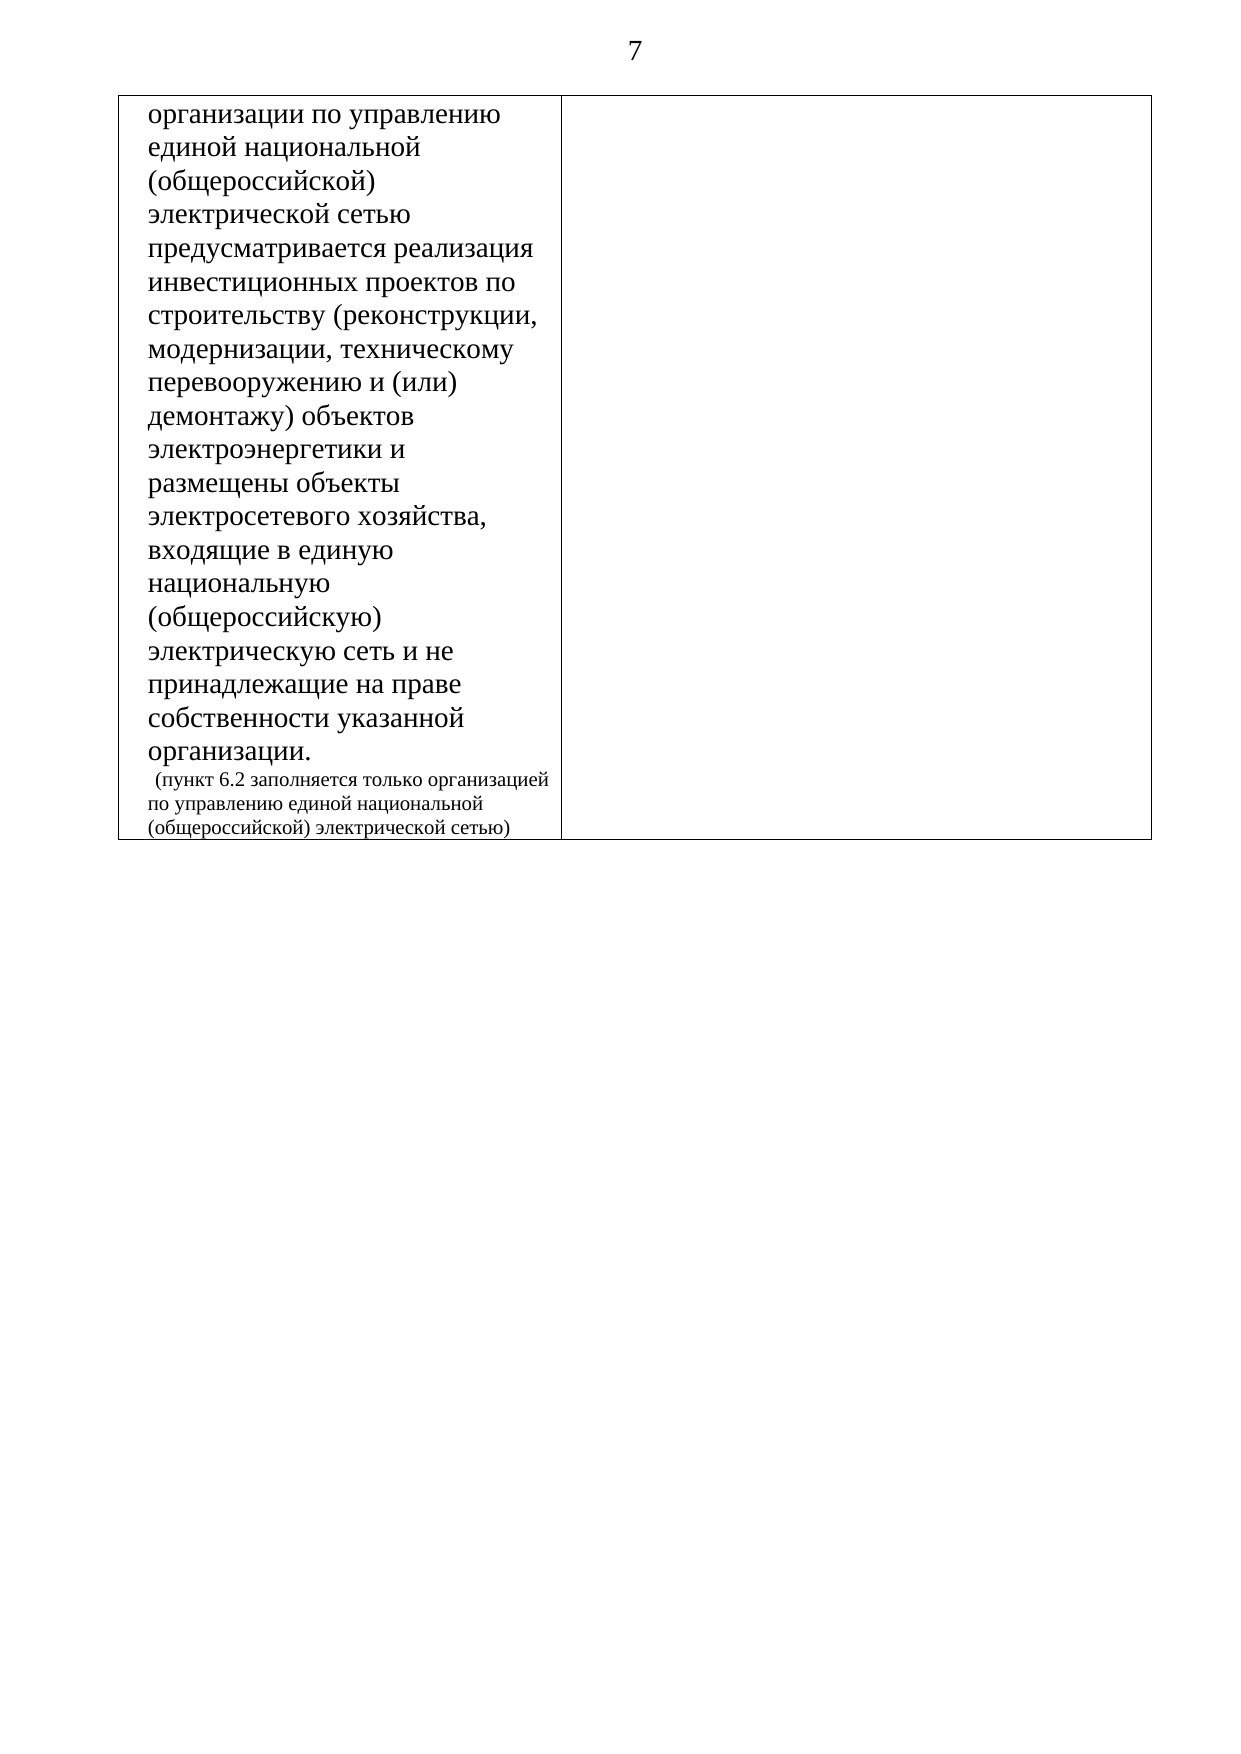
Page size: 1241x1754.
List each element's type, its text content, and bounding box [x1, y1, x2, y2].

table_cell - [562, 96, 1151, 839]
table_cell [119, 96, 561, 839]
